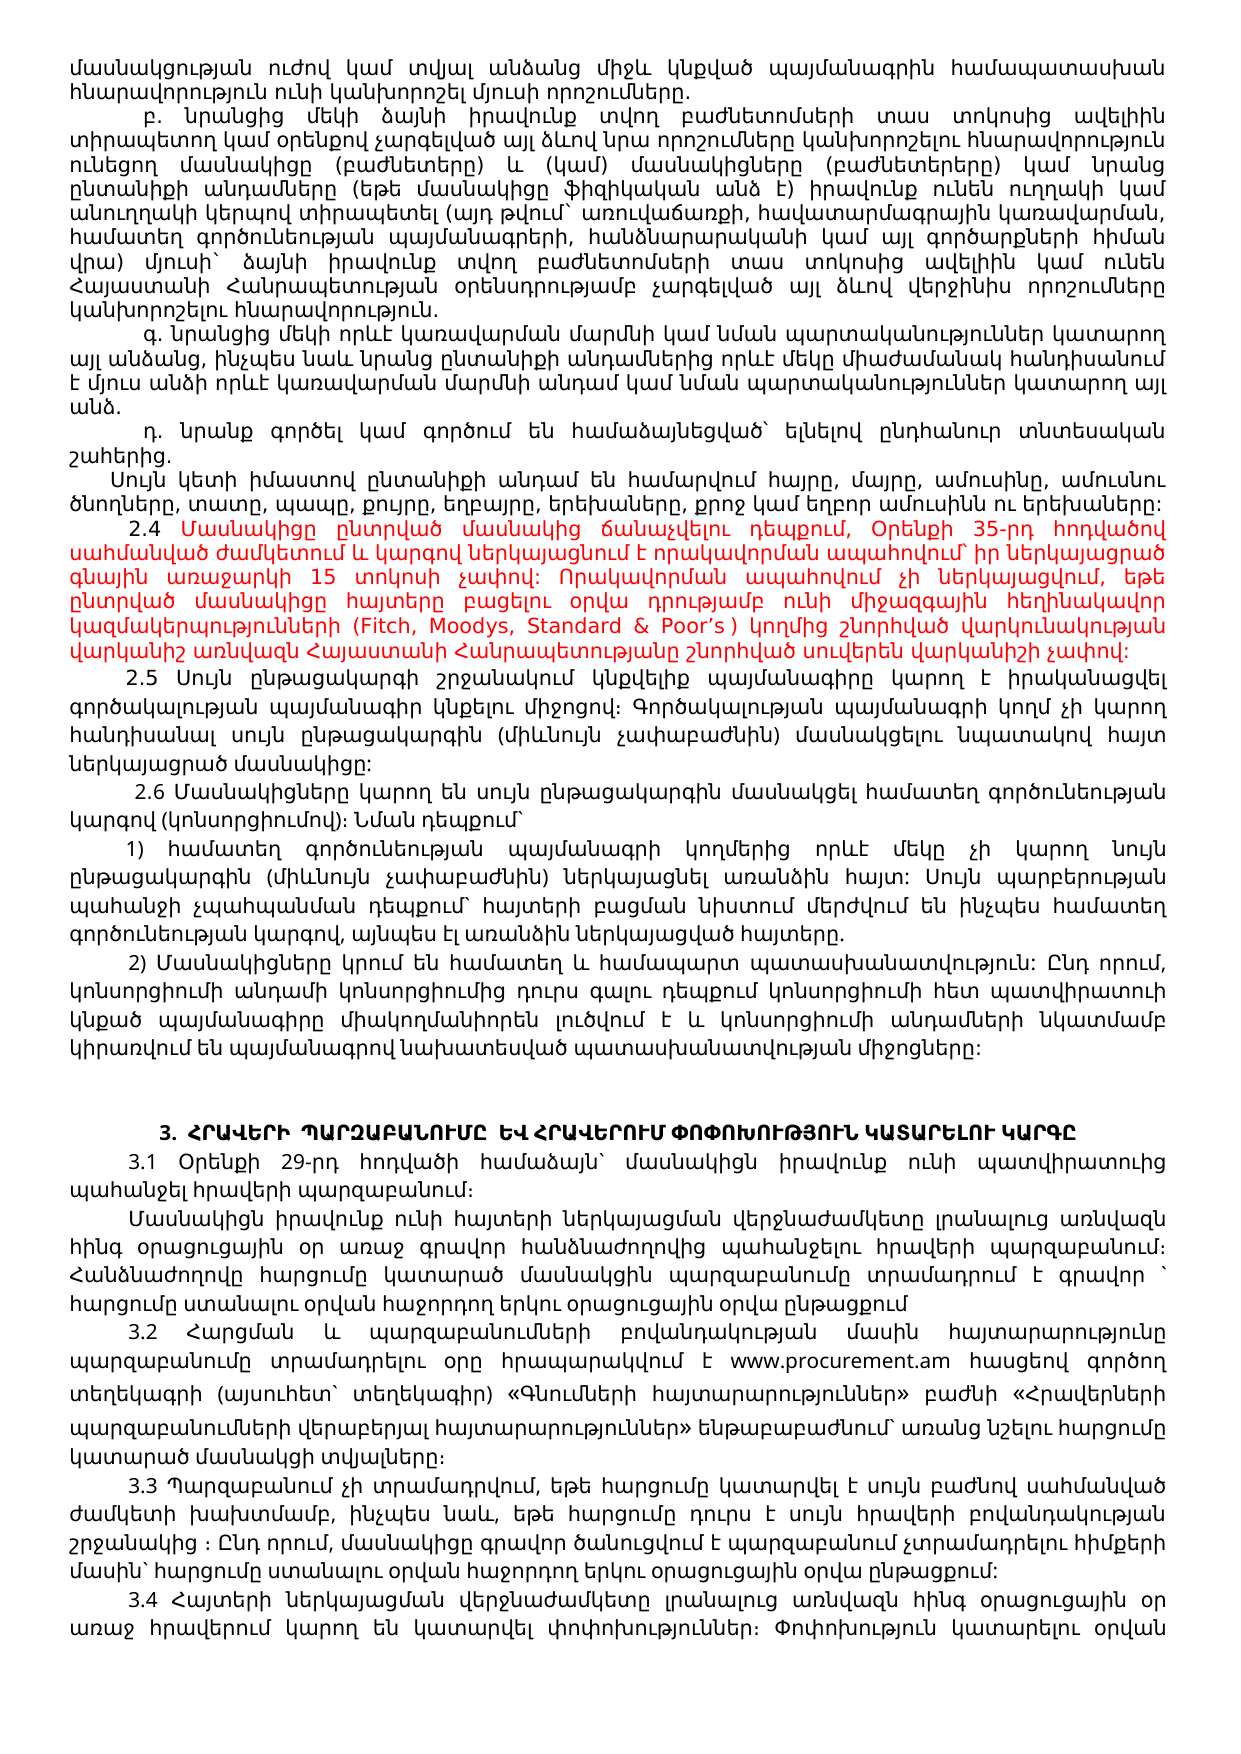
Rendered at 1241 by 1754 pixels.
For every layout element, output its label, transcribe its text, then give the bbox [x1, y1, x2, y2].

text դ. նրանք գործել կամ գործում են համաձայնեցված՝ ելնելով ընդհանուր տնտեսական շահերից. [69, 419, 1167, 468]
text 2.4 Մասնակիցը ընտրված մասնակից ճանաչվելու դեպքում, Օրենքի 35-րդ հոդվածով սահմանված ժամկետում և կարգով ներկայացնում է որակավորման ապահովում՝ իր ներկայացրած գնային առաջարկի 15 տոկոսի չափով: Որակավորման ապահովում չի ներկայացվում, եթե ընտրված մասնակիցը հայտերը բացելու օրվա դրությամբ ունի միջազգային հեղինակավոր կազմակերպությունների (Fitch, Moodys, Standard & Poor’s ) կողմից շնորհված վարկունակության վարկանիշ առնվազն Հայաստանի Հանրապետությանը շնորհված սուվերեն վարկանիշի չափով: [69, 517, 1167, 663]
text 3.1 Օրենքի 29-րդ հոդվածի համաձայն` մասնակիցն իրավունք ունի պատվիրատուից պահանջել հրավերի պարզաբանում։ [69, 1147, 1167, 1204]
text 2.6 Մասնակիցները կարող են սույն ընթացակարգին մասնակցել համատեղ գործունեության կարգով (կոնսորցիումով)։ Նման դեպքում` [69, 777, 1167, 834]
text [69, 56, 1167, 104]
text 3.3 Պարզաբանում չի տրամադրվում, եթե հարցումը կատարվել է սույն բաժնով սահմանված ժամկետի խախտմամբ, ինչպես նաև, եթե հարցումը դուրս է սույն հրավերի բովանդակության շրջանակից ։ Ընդ որում, մասնակիցը գրավոր ծանուցվում է պարզաբանում չտրամադրելու հիմքերի մասին` հարցումը ստանալու օրվան հաջորդող երկու օրացուցային օրվա ընթացքում: [69, 1471, 1167, 1585]
text Մասնակիցն իրավունք ունի հայտերի ներկայացման վերջնաժամկետը լրանալուց առնվազն հինգ օրացուցային օր առաջ գրավոր հանձնաժողովից պահանջելու հրավերի պարզաբանում։ Հանձնաժողովը հարցումը կատարած մասնակցին պարզաբանումը տրամադրում է գրավոր ` հարցումը ստանալու օրվան հաջորդող երկու օրացուցային օրվա ընթացքում: [69, 1204, 1167, 1317]
text 3. ՀՐԱՎԵՐԻ ՊԱՐԶԱԲԱՆՈՒՄԸ ԵՎ ՀՐԱՎԵՐՈՒՄ ՓՈՓՈԽՈՒԹՅՈՒՆ ԿԱՏԱՐԵԼՈՒ ԿԱՐԳԸ [69, 1118, 1167, 1147]
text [69, 1585, 1167, 1642]
text 2.5 Սույն ընթացակարգի շրջանակում կնքվելիք պայմանագիրը կարող է իրականացվել գործակալության պայմանագիր կնքելու միջոցով։ Գործակալության պայմանագրի կողմ չի կարող հանդիսանալ սույն ընթացակարգին (միևնույն չափաբաժնին) մասնակցելու նպատակով հայտ ներկայացրած մասնակիցը: [69, 663, 1167, 777]
text գ. նրանցից մեկի որևէ կառավարման մարմնի կամ նման պարտականություններ կատարող այլ անձանց, ինչպես նաև նրանց ընտանիքի անդամներից որևէ մեկը միաժամանակ հանդիսանում է մյուս անձի որևէ կառավարման մարմնի անդամ կամ նման պարտականություններ կատարող այլ անձ. [69, 322, 1167, 419]
text Սույն կետի իմաստով ընտանիքի անդամ են համարվում հայրը, մայրը, ամուսինը, ամուսնու ծնողները, տատը, պապը, քույրը, եղբայրը, երեխաները, քրոջ կամ եղբոր ամուսինն ու երեխաները: [69, 468, 1167, 517]
text 3.2 Հարցման և պարզաբանումների բովանդակության մասին հայտարարությունը պարզաբանումը տրամադրելու օրը հրապարակվում է www.procurement.am հասցեով գործող տեղեկագրի (այսուհետ` տեղեկագիր) «Գնումների հայտարարություններ» բաժնի «Հրավերների պարզաբանումների վերաբերյալ հայտարարություններ» ենթաբաբաժնում` առանց նշելու հարցումը կատարած մասնակցի տվյալները։ [69, 1317, 1167, 1471]
text բ. նրանցից մեկի ձայնի իրավունք տվող բաժնետոմսերի տաս տոկոսից ավելիին տիրապետող կամ օրենքով չարգելված այլ ձևով նրա որոշումները կանխորոշելու հնարավորություն ունեցող մասնակիցը (բաժնետերը) և (կամ) մասնակիցները (բաժնետերերը) կամ նրանց ընտանիքի անդամները (եթե մասնակիցը ֆիզիկական անձ է) իրավունք ունեն ուղղակի կամ անուղղակի կերպով տիրապետել (այդ թվում` առուվաճառքի, հավատարմագրային կառավարման, համատեղ գործունեության պայմանագրերի, հանձնարարականի կամ այլ գործարքների հիման վրա) մյուսի` ձայնի իրավունք տվող բաժնետոմսերի տաս տոկոսից ավելիին կամ ունեն Հայաստանի Հանրապետության օրենսդրությամբ չարգելված այլ ձևով վերջինիս որոշումները կանխորոշելու հնարավորություն. [69, 104, 1167, 322]
text 1) համատեղ գործունեության պայմանագրի կողմերից որևէ մեկը չի կարող նույն ընթացակարգին (միևնույն չափաբաժնին) ներկայացնել առանձին հայտ: Սույն պարբերության պահանջի չպահպանման դեպքում` հայտերի բացման նիստում մերժվում են ինչպես համատեղ գործունեության կարգով, այնպես էլ առանձին ներկայացված հայտերը. [69, 834, 1167, 948]
text 2) Մասնակիցները կրում են համատեղ և համապարտ պատասխանատվություն: Ընդ որում, կոնսորցիումի անդամի կոնսորցիումից դուրս գալու դեպքում կոնսորցիումի հետ պատվիրատուի կնքած պայմանագիրը միակողմանիորեն լուծվում է և կոնսորցիումի անդամների նկատմամբ կիրառվում են պայմանագրով նախատեսված պատասխանատվության միջոցները: [69, 948, 1167, 1062]
